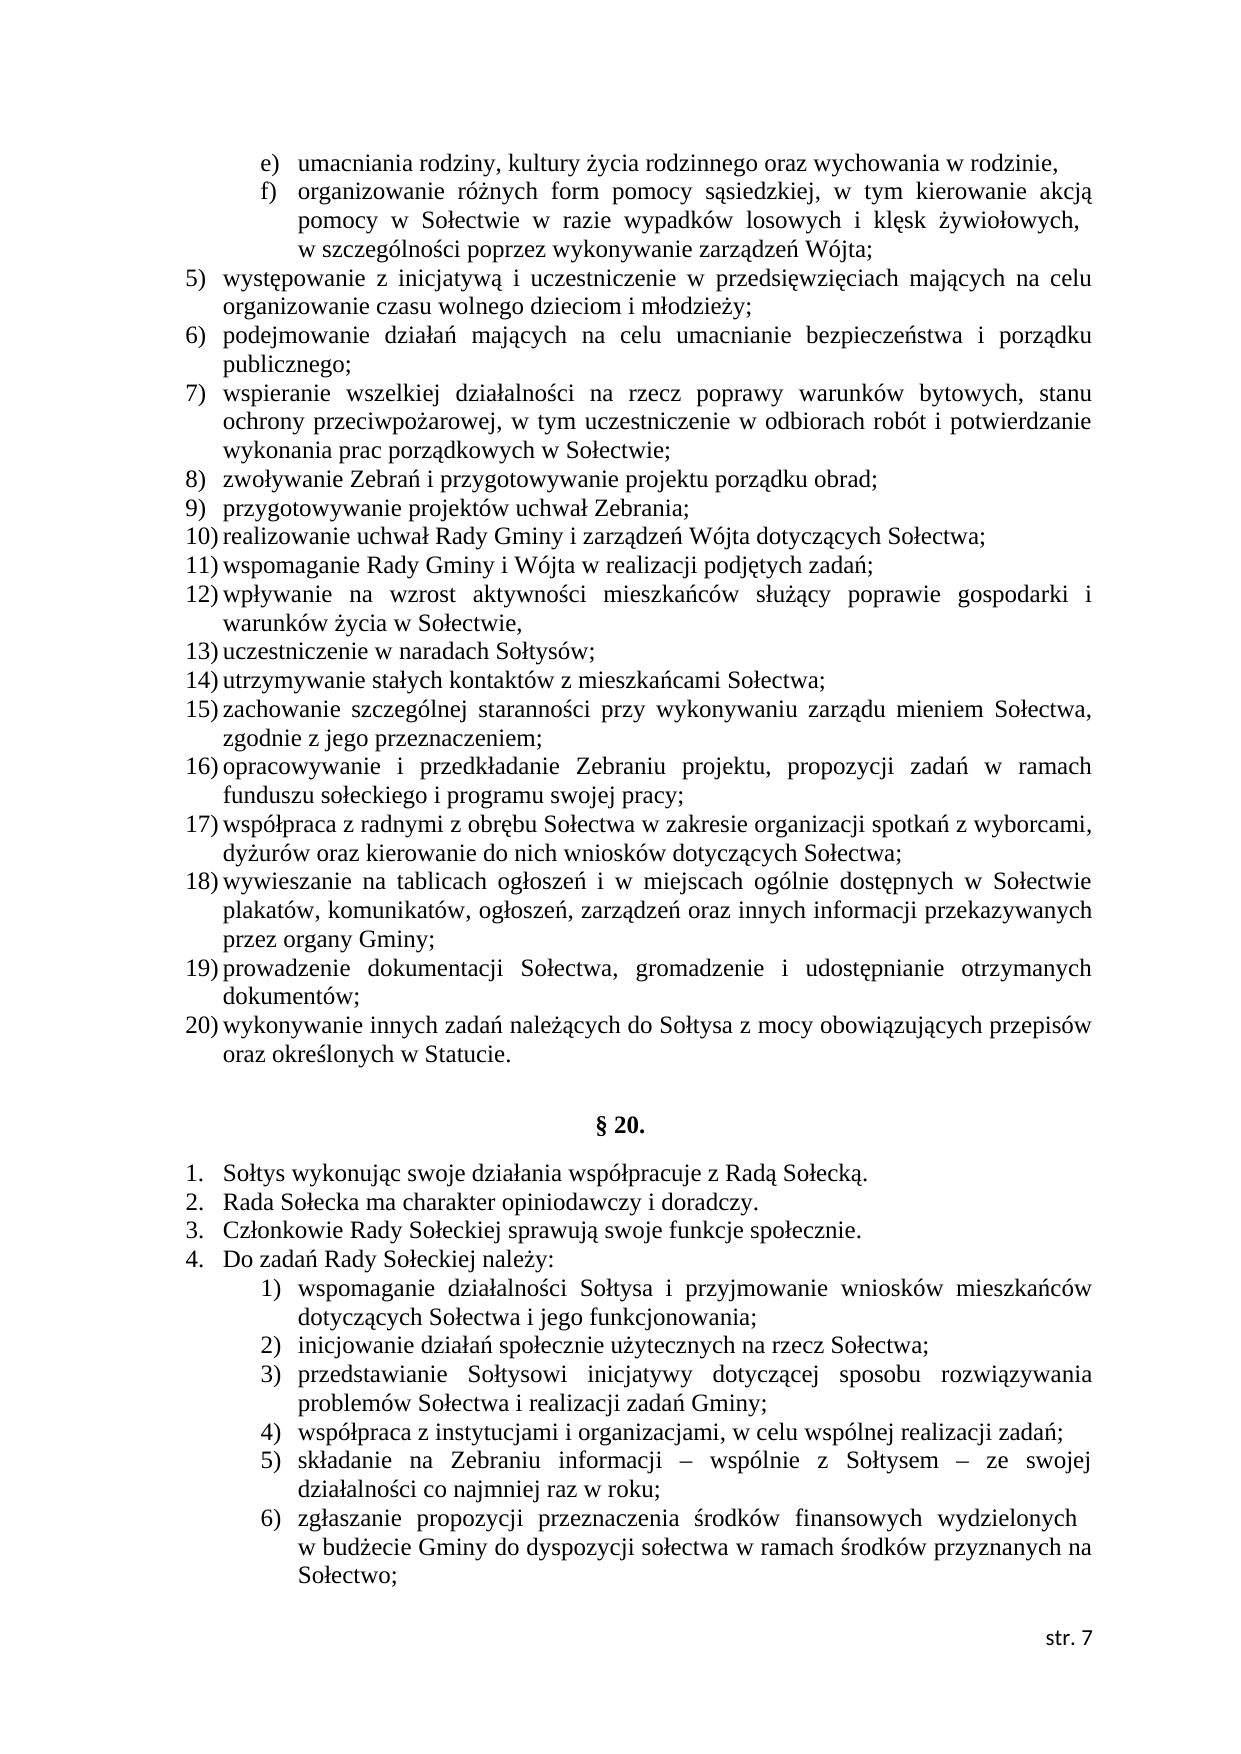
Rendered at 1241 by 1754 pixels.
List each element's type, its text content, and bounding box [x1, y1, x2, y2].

list podejmowanie działań mających na celu umacnianie bezpieczeństwa i porządku publicznego; [185, 320, 1093, 378]
list realizowanie uchwał Rady Gminy i zarządzeń Wójta dotyczących Sołectwa; [185, 521, 1093, 550]
list organizowanie różnych form pomocy sąsiedzkiej, w tym kierowanie akcją pomocy w Sołectwie w razie wypadków losowych i klęsk żywiołowych, w szczególności poprzez wykonywanie zarządzeń Wójta; [260, 176, 1093, 263]
list uczestniczenie w naradach Sołtysów; [185, 636, 1093, 665]
list współpraca z instytucjami i organizacjami, w celu wspólnej realizacji zadań; [260, 1417, 1093, 1445]
list wspieranie wszelkiej działalności na rzecz poprawy warunków bytowych, stanu ochrony przeciwpożarowej, w tym uczestniczenie w odbiorach robót i potwierdzanie wykonania prac porządkowych w Sołectwie; [185, 378, 1093, 464]
list zgłaszanie propozycji przeznaczenia środków finansowych wydzielonych w budżecie Gminy do dyspozycji sołectwa w ramach środków przyznanych na Sołectwo; [260, 1503, 1093, 1589]
list składanie na Zebraniu informacji – wspólnie z Sołtysem – ze swojej działalności co najmniej raz w roku; [260, 1445, 1093, 1503]
list wspomaganie Rady Gminy i Wójta w realizacji podjętych zadań; [185, 550, 1093, 579]
list Sołtys wykonując swoje działania współpracuje z Radą Sołecką. [185, 1158, 1093, 1187]
list przedstawianie Sołtysowi inicjatywy dotyczącej sposobu rozwiązywania problemów Sołectwa i realizacji zadań Gminy; [260, 1359, 1093, 1417]
list wspomaganie działalności Sołtysa i przyjmowanie wniosków mieszkańców dotyczących Sołectwa i jego funkcjonowania; [260, 1273, 1093, 1330]
list zachowanie szczególnej staranności przy wykonywaniu zarządu mieniem Sołectwa, zgodnie z jego przeznaczeniem; [185, 694, 1093, 751]
list umacniania rodziny, kultury życia rodzinnego oraz wychowania w rodzinie, [260, 148, 1093, 176]
list zwoływanie Zebrań i przygotowywanie projektu porządku obrad; [185, 464, 1093, 493]
list inicjowanie działań społecznie użytecznych na rzecz Sołectwa; [260, 1330, 1093, 1359]
list przygotowywanie projektów uchwał Zebrania; [185, 493, 1093, 521]
list współpraca z radnymi z obrębu Sołectwa w zakresie organizacji spotkań z wyborcami, dyżurów oraz kierowanie do nich wniosków dotyczących Sołectwa; [185, 809, 1093, 866]
list opracowywanie i przedkładanie Zebraniu projektu, propozycji zadań w ramach funduszu sołeckiego i programu swojej pracy; [185, 751, 1093, 809]
list Członkowie Rady Sołeckiej sprawują swoje funkcje społecznie. [185, 1215, 1093, 1244]
list wywieszanie na tablicach ogłoszeń i w miejscach ogólnie dostępnych w Sołectwie plakatów, komunikatów, ogłoszeń, zarządzeń oraz innych informacji przekazywanych przez organy Gminy; [185, 866, 1093, 953]
list prowadzenie dokumentacji Sołectwa, gromadzenie i udostępnianie otrzymanych dokumentów; [185, 953, 1093, 1010]
list Do zadań Rady Sołeckiej należy: [185, 1244, 1093, 1273]
list utrzymywanie stałych kontaktów z mieszkańcami Sołectwa; [185, 665, 1093, 694]
text § 20. [148, 1110, 1093, 1139]
list wpływanie na wzrost aktywności mieszkańców służący poprawie gospodarki i warunków życia w Sołectwie, [185, 579, 1093, 636]
list Rada Sołecka ma charakter opiniodawczy i doradczy. [185, 1187, 1093, 1215]
list wykonywanie innych zadań należących do Sołtysa z mocy obowiązujących przepisów oraz określonych w Statucie. [185, 1010, 1093, 1068]
list występowanie z inicjatywą i uczestniczenie w przedsięwzięciach mających na celu organizowanie czasu wolnego dzieciom i młodzieży; [185, 263, 1093, 320]
